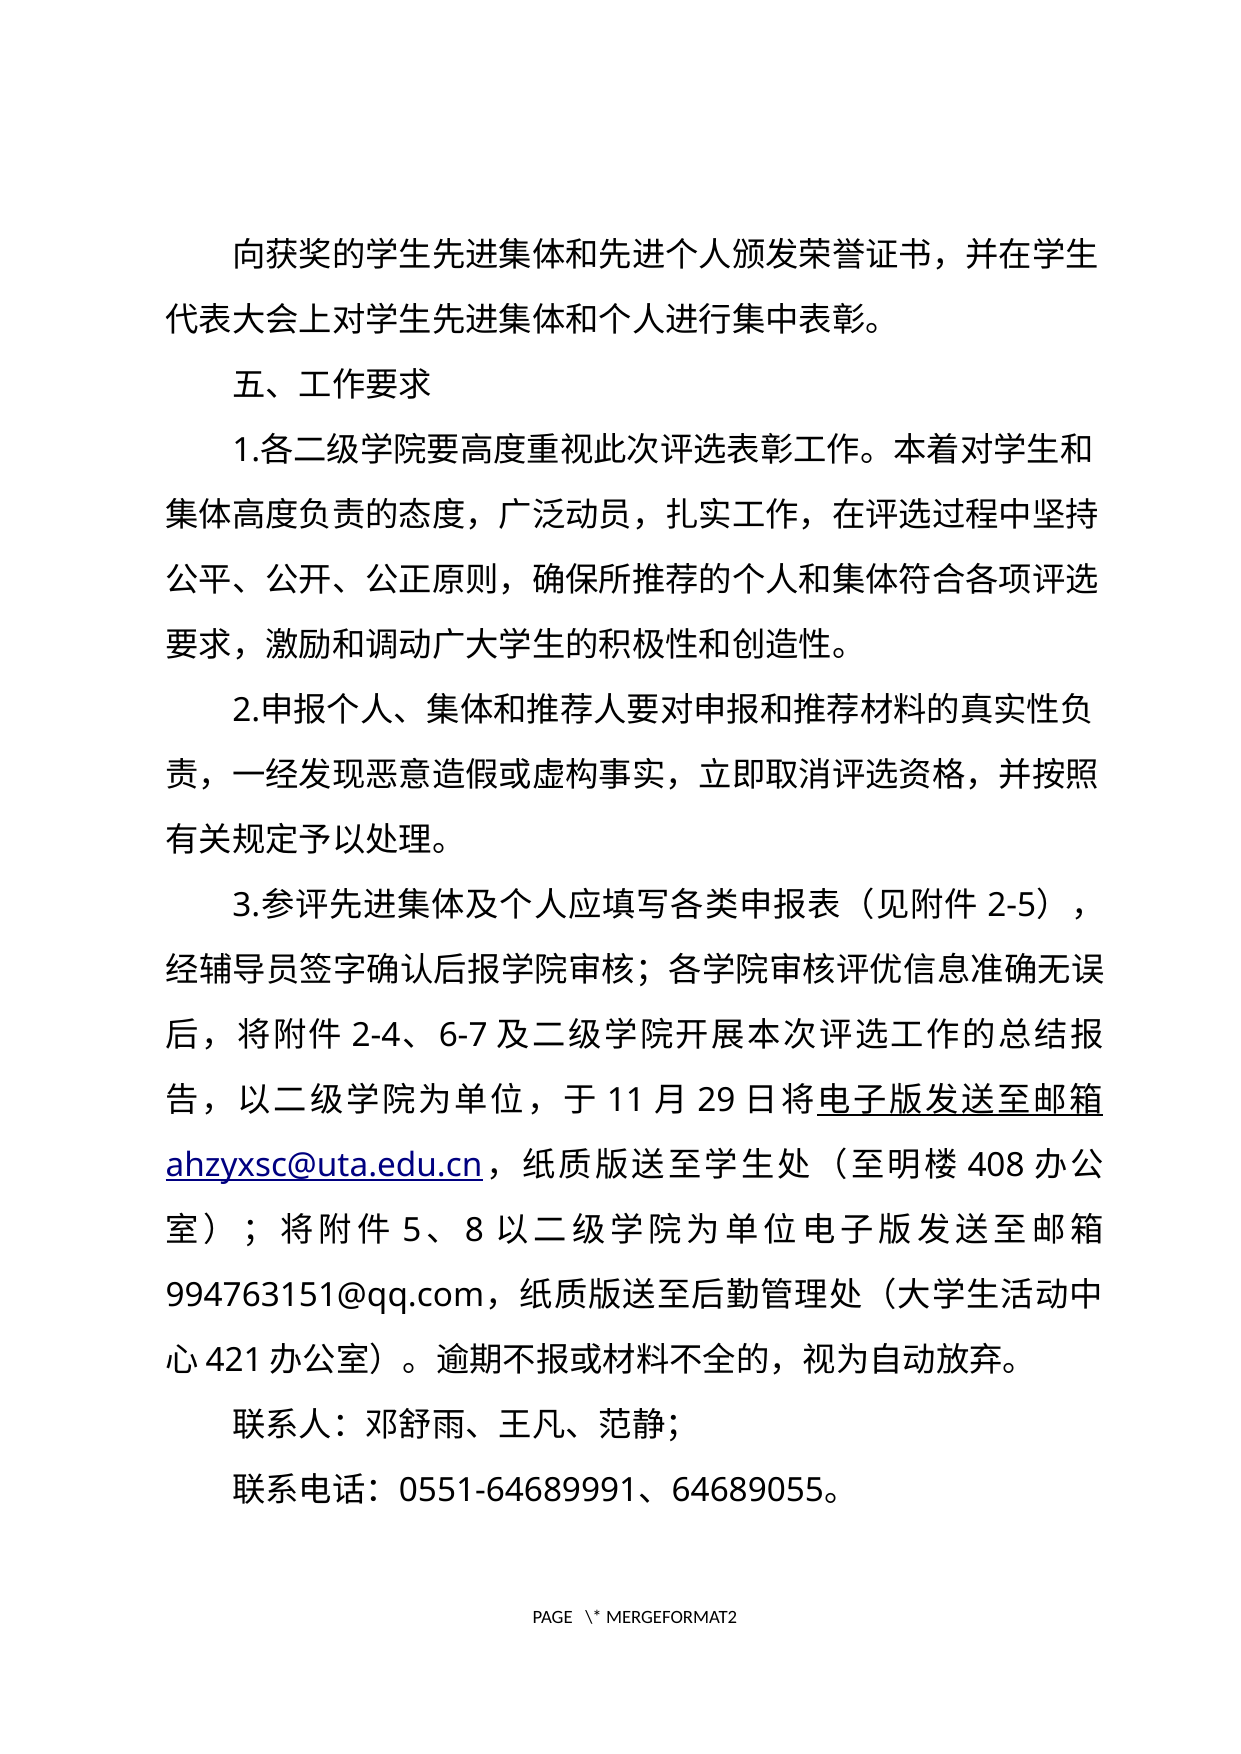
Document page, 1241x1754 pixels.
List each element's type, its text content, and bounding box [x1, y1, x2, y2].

text 联系人：邓舒雨、王凡、范静； [165, 1389, 1104, 1454]
text 3.参评先进集体及个人应填写各类申报表（见附件2-5），经辅导员签字确认后报学院审核；各学院审核评优信息准确无误后，将附件2-4、6-7及二级学院开展本次评选工作的总结报告，以二级学院为单位，于11月29日将电子版发送至邮箱ahzyxsc@uta.edu.cn，纸质版送至学生处（至明楼408办公室）；将附件5、8以二级学院为单位电子版发送至邮箱994763151@qq.com，纸质版送至后勤管理处（大学生活动中心421办公室）。逾期不报或材料不全的，视为自动放弃。 [165, 1316, 1104, 1389]
text 向获奖的学生先进集体和先进个人颁发荣誉证书，并在学生代表大会上对学生先进集体和个人进行集中表彰。 [165, 219, 1104, 349]
text 3.参评先进集体及个人应填写各类申报表（见附件2-5），经辅导员签字确认后报学院审核；各学院审核评优信息准确无误后，将附件2-4、6-7及二级学院开展本次评选工作的总结报告，以二级学院为单位，于11月29日将电子版发送至邮箱ahzyxsc@uta.edu.cn，纸质版送至学生处（至明楼408办公室）；将附件5、8以二级学院为单位电子版发送至邮箱994763151@qq.com，纸质版送至后勤管理处（大学生活动中心421办公室）。逾期不报或材料不全的，视为自动放弃。 [165, 869, 1104, 943]
text 联系电话：0551-64689991、64689055。 [165, 1454, 1104, 1519]
text 3.参评先进集体及个人应填写各类申报表（见附件2-5），经辅导员签字确认后报学院审核；各学院审核评优信息准确无误后，将附件2-4、6-7及二级学院开展本次评选工作的总结报告，以二级学院为单位，于11月29日将电子版发送至邮箱ahzyxsc@uta.edu.cn，纸质版送至学生处（至明楼408办公室）；将附件5、8以二级学院为单位电子版发送至邮箱994763151@qq.com，纸质版送至后勤管理处（大学生活动中心421办公室）。逾期不报或材料不全的，视为自动放弃。 [165, 991, 1104, 1271]
text 五、工作要求 [165, 349, 1104, 414]
text 1.各二级学院要高度重视此次评选表彰工作。本着对学生和集体高度负责的态度，广泛动员，扎实工作，在评选过程中坚持公平、公开、公正原则，确保所推荐的个人和集体符合各项评选要求，激励和调动广大学生的积极性和创造性。 [165, 414, 1104, 674]
text 2.申报个人、集体和推荐人要对申报和推荐材料的真实性负责，一经发现恶意造假或虚构事实，立即取消评选资格，并按照有关规定予以处理。 [165, 674, 1104, 869]
